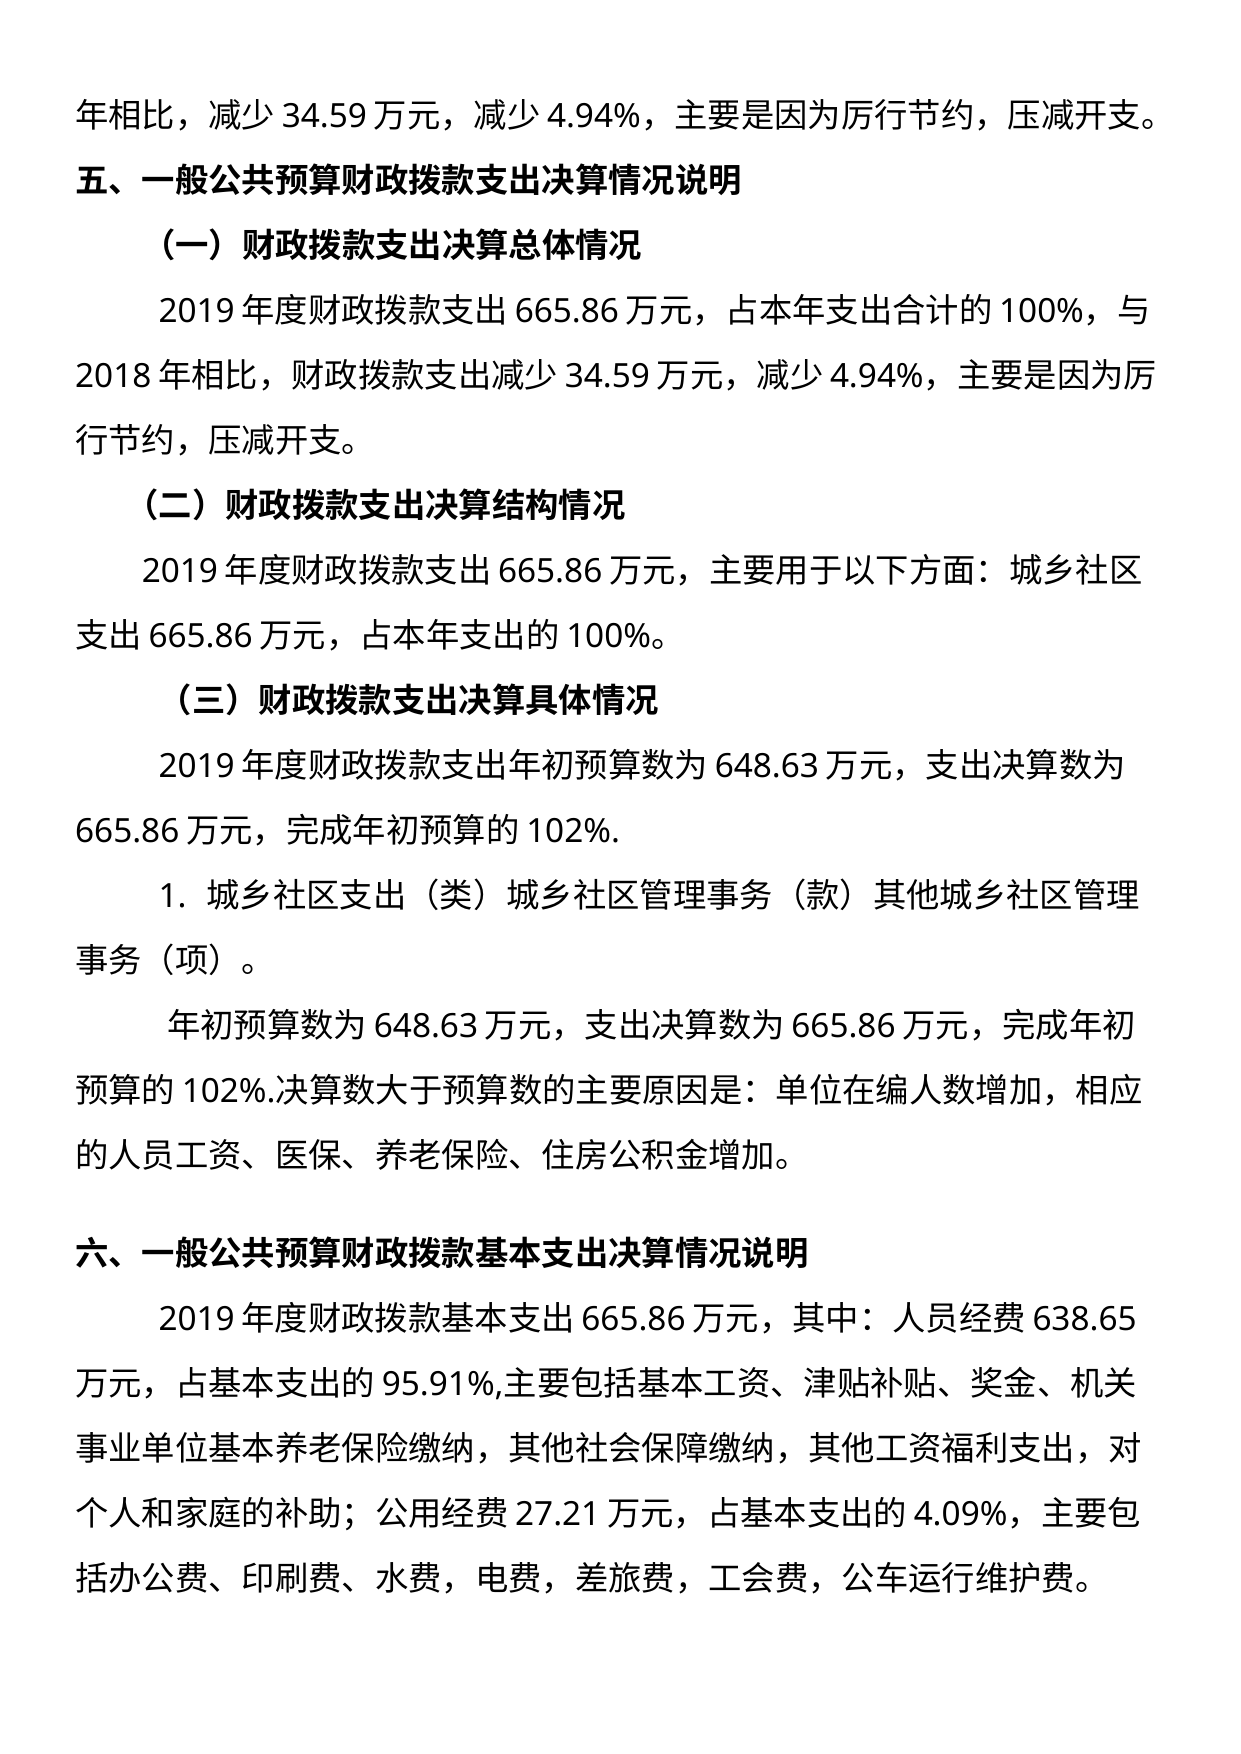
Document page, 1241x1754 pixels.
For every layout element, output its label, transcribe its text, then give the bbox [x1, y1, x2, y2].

text （二）财政拨款支出决算结构情况 [75, 471, 1165, 536]
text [75, 81, 1165, 146]
list 城乡社区支出（类）城乡社区管理事务（款）其他城乡社区管理事务（项）。 [75, 861, 1165, 991]
text 六、一般公共预算财政拨款基本支出决算情况说明 [75, 1218, 1165, 1283]
text 五、一般公共预算财政拨款支出决算情况说明 [75, 146, 1165, 211]
text （三）财政拨款支出决算具体情况 [75, 666, 1165, 731]
text 2019年度财政拨款支出665.86万元，主要用于以下方面：城乡社区支出665.86万元，占本年支出的100%。 [75, 536, 1165, 666]
text 2019年度财政拨款支出665.86万元，占本年支出合计的100%，与2018年相比，财政拨款支出减少34.59万元，减少4.94%，主要是因为厉行节约，压减开支。 [75, 276, 1165, 471]
text 2019年度财政拨款基本支出665.86万元，其中：人员经费638.65万元，占基本支出的95.91%,主要包括基本工资、津贴补贴、奖金、机关事业单位基本养老保险缴纳，其他社会保障缴纳，其他工资福利支出，对个人和家庭的补助；公用经费27.21万元，占基本支出的4.09%，主要包括办公费、印刷费、水费，电费，差旅费，工会费，公车运行维护费。 [75, 1283, 1165, 1608]
text （一）财政拨款支出决算总体情况 [75, 211, 1165, 276]
text 年初预算数为648.63万元，支出决算数为665.86万元，完成年初预算的102%.决算数大于预算数的主要原因是：单位在编人数增加，相应的人员工资、医保、养老保险、住房公积金增加。 [75, 991, 1165, 1186]
text 2019年度财政拨款支出年初预算数为648.63万元，支出决算数为665.86万元，完成年初预算的102%. [75, 731, 1165, 861]
